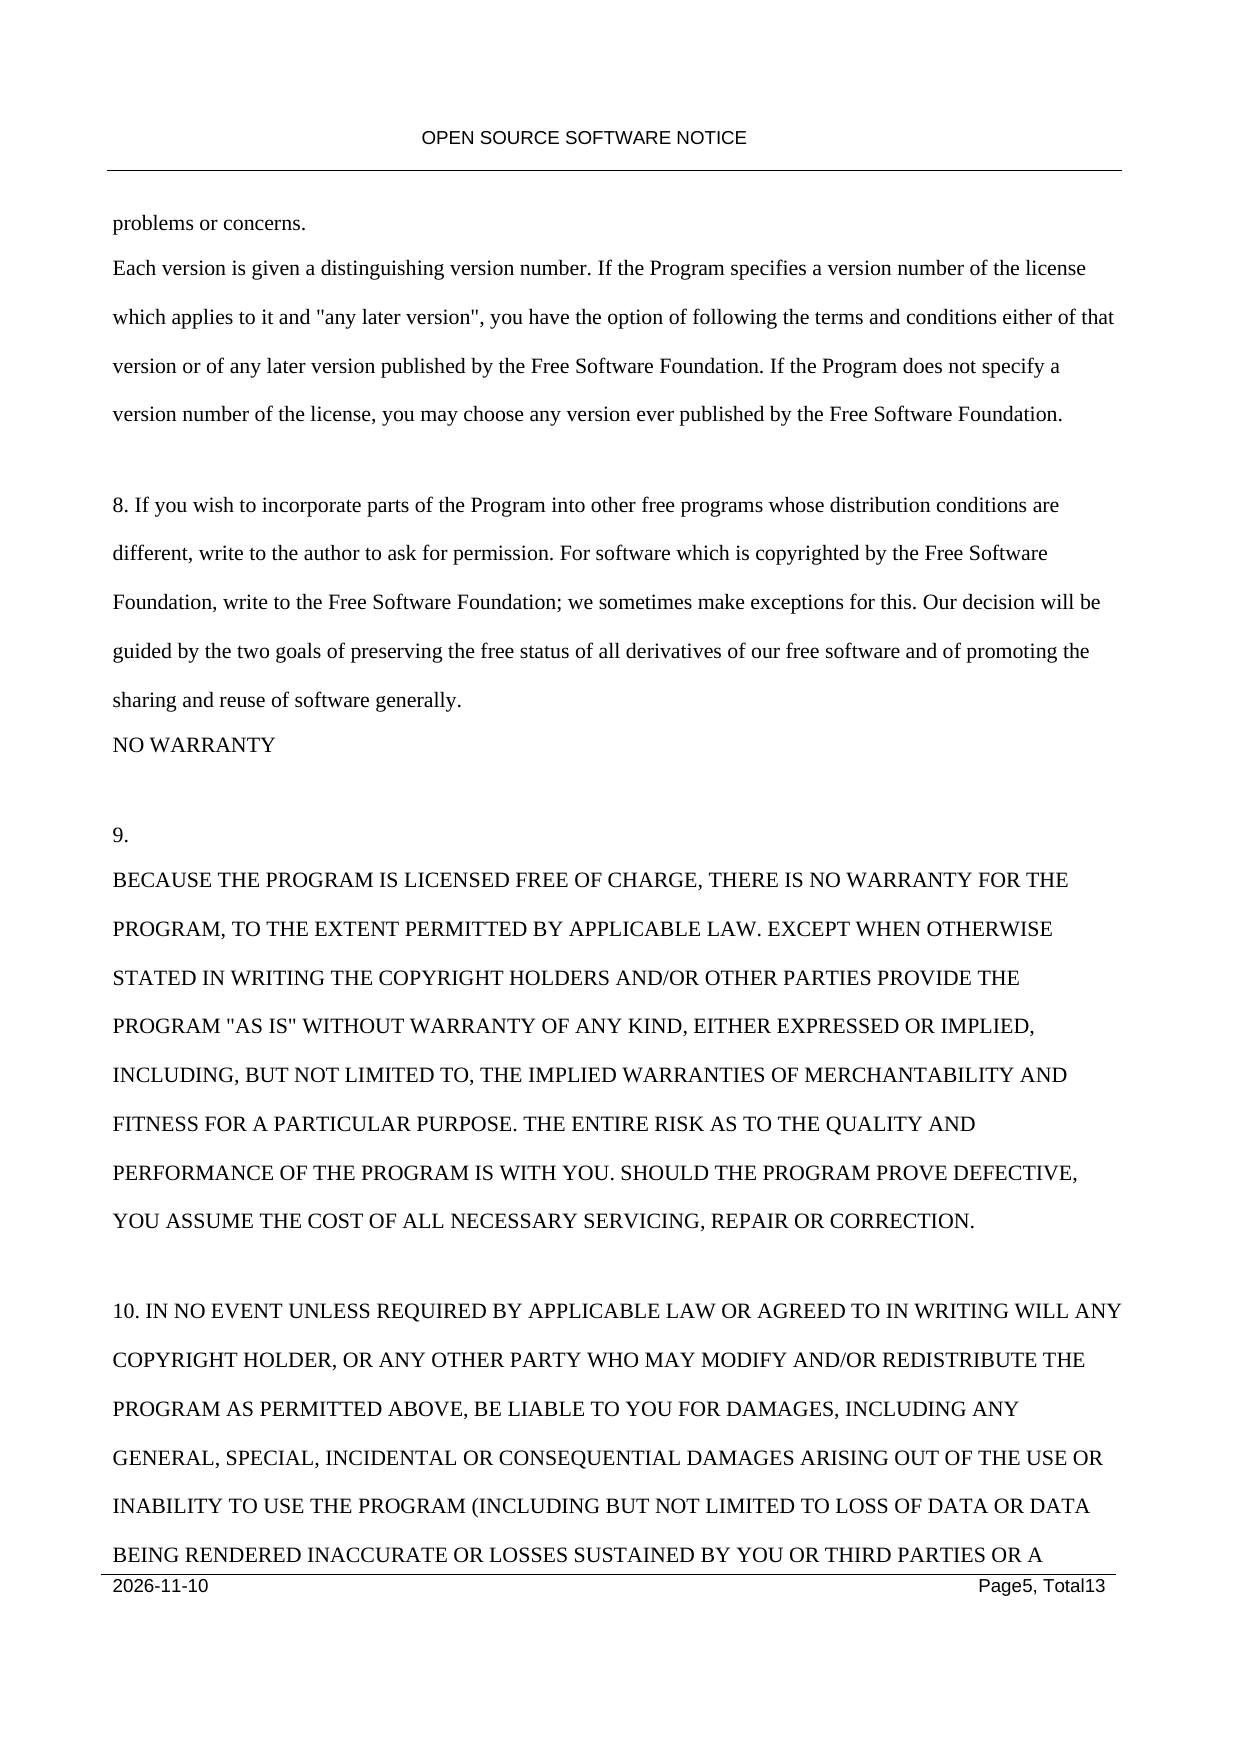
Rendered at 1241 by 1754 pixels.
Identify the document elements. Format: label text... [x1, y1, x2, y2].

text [112, 1295, 1128, 1571]
text 8. If you wish to incorporate parts of the Program into other free programs whose distribution conditions are different, write to the author to ask for permission. For software which is copyrighted by the Free Software Foundation, write to the Free Software Foundation; we sometimes make exceptions for this. Our decision will be guided by the two goals of preserving the free status of all derivatives of our free software and of promoting the sharing and reuse of software generally. [112, 488, 1128, 715]
text NO WARRANTY [112, 728, 1128, 761]
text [112, 206, 1128, 239]
text 9. [112, 818, 1128, 851]
text Each version is given a distinguishing version number. If the Program specifies a version number of the license which applies to it and "any later version", you have the option of following the terms and conditions either of that version or of any later version published by the Free Software Foundation. If the Program does not specify a version number of the license, you may choose any version ever published by the Free Software Foundation. [112, 251, 1128, 430]
text BECAUSE THE PROGRAM IS LICENSED FREE OF CHARGE, THERE IS NO WARRANTY FOR THE PROGRAM, TO THE EXTENT PERMITTED BY APPLICABLE LAW. EXCEPT WHEN OTHERWISE STATED IN WRITING THE COPYRIGHT HOLDERS AND/OR OTHER PARTIES PROVIDE THE PROGRAM "AS IS" WITHOUT WARRANTY OF ANY KIND, EITHER EXPRESSED OR IMPLIED, INCLUDING, BUT NOT LIMITED TO, THE IMPLIED WARRANTIES OF MERCHANTABILITY AND FITNESS FOR A PARTICULAR PURPOSE. THE ENTIRE RISK AS TO THE QUALITY AND PERFORMANCE OF THE PROGRAM IS WITH YOU. SHOULD THE PROGRAM PROVE DEFECTIVE, YOU ASSUME THE COST OF ALL NECESSARY SERVICING, REPAIR OR CORRECTION. [112, 863, 1128, 1237]
